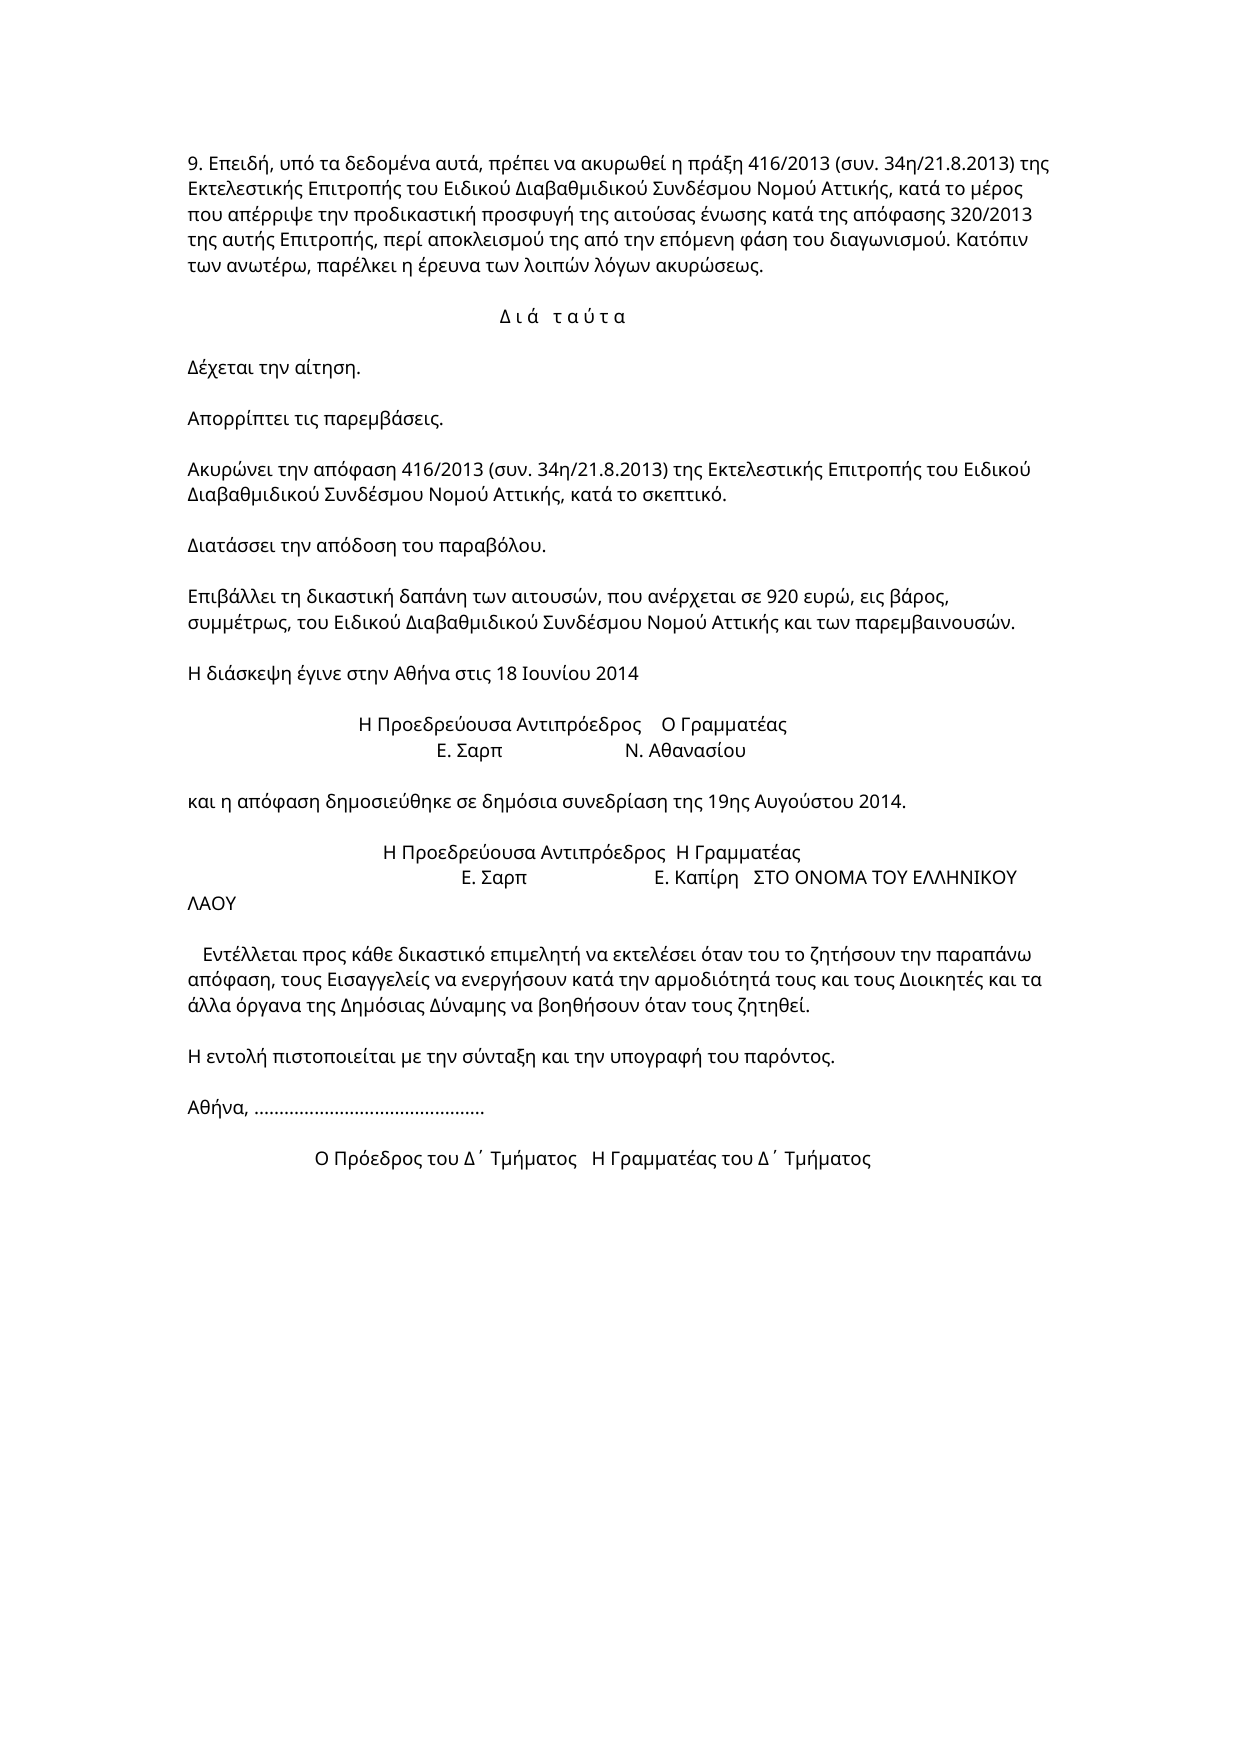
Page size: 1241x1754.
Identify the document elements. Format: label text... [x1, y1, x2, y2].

text Η διάσκεψη έγινε στην Αθήνα στις 18 Ιουνίου 2014 [187, 660, 1053, 686]
text Ακυρώνει την απόφαση 416/2013 (συν. 34η/21.8.2013) της Εκτελεστικής Επιτροπής του Ειδικού Διαβαθμιδικού Συνδέσμου Νομού Αττικής, κατά το σκεπτικό. [187, 456, 1053, 507]
text Δέχεται την αίτηση. [187, 354, 1053, 380]
text Ε. Σαρπ Ε. Καπίρη ΣΤΟ ΟΝΟΜΑ ΤΟΥ ΕΛΛΗΝΙΚΟΥ ΛΑΟΥ [187, 864, 1053, 916]
text Αθήνα, .............................................. [187, 1094, 1053, 1120]
text Ο Πρόεδρος του Δ΄ Τμήματος Η Γραμματέας του Δ΄ Τμήματος [187, 1145, 1053, 1171]
text Δ ι ά τ α ύ τ α [187, 303, 1053, 329]
text Η εντολή πιστοποιείται με την σύνταξη και την υπογραφή του παρόντος. [187, 1043, 1053, 1069]
text και η απόφαση δημοσιεύθηκε σε δημόσια συνεδρίαση της 19ης Αυγούστου 2014. [187, 788, 1053, 813]
text 9. Επειδή, υπό τα δεδομένα αυτά, πρέπει να ακυρωθεί η πράξη 416/2013 (συν. 34η/21.8.2013) της Εκτελεστικής Επιτροπής του Ειδικού Διαβαθμιδικού Συνδέσμου Νομού Αττικής, κατά το μέρος που απέρριψε την προδικαστική προσφυγή της αιτούσας ένωσης κατά της απόφασης 320/2013 της αυτής Επιτροπής, περί αποκλεισμού της από την επόμενη φάση του διαγωνισμού. Κατόπιν των ανωτέρω, παρέλκει η έρευνα των λοιπών λόγων ακυρώσεως. [187, 150, 1053, 278]
text Ε. Σαρπ Ν. Αθανασίου [187, 737, 1053, 762]
text Επιβάλλει τη δικαστική δαπάνη των αιτουσών, που ανέρχεται σε 920 ευρώ, εις βάρος, συμμέτρως, του Ειδικού Διαβαθμιδικού Συνδέσμου Νομού Αττικής και των παρεμβαινουσών. [187, 584, 1053, 635]
text Απορρίπτει τις παρεμβάσεις. [187, 405, 1053, 431]
text Διατάσσει την απόδοση του παραβόλου. [187, 533, 1053, 558]
text Η Προεδρεύουσα Αντιπρόεδρος Η Γραμματέας [187, 839, 1053, 864]
text Εντέλλεται προς κάθε δικαστικό επιμελητή να εκτελέσει όταν του το ζητήσουν την παραπάνω απόφαση, τους Εισαγγελείς να ενεργήσουν κατά την αρμοδιότητά τους και τους Διοικητές και τα άλλα όργανα της Δημόσιας Δύναμης να βοηθήσουν όταν τους ζητηθεί. [187, 941, 1053, 1018]
text Η Προεδρεύουσα Αντιπρόεδρος Ο Γραμματέας [187, 711, 1053, 737]
